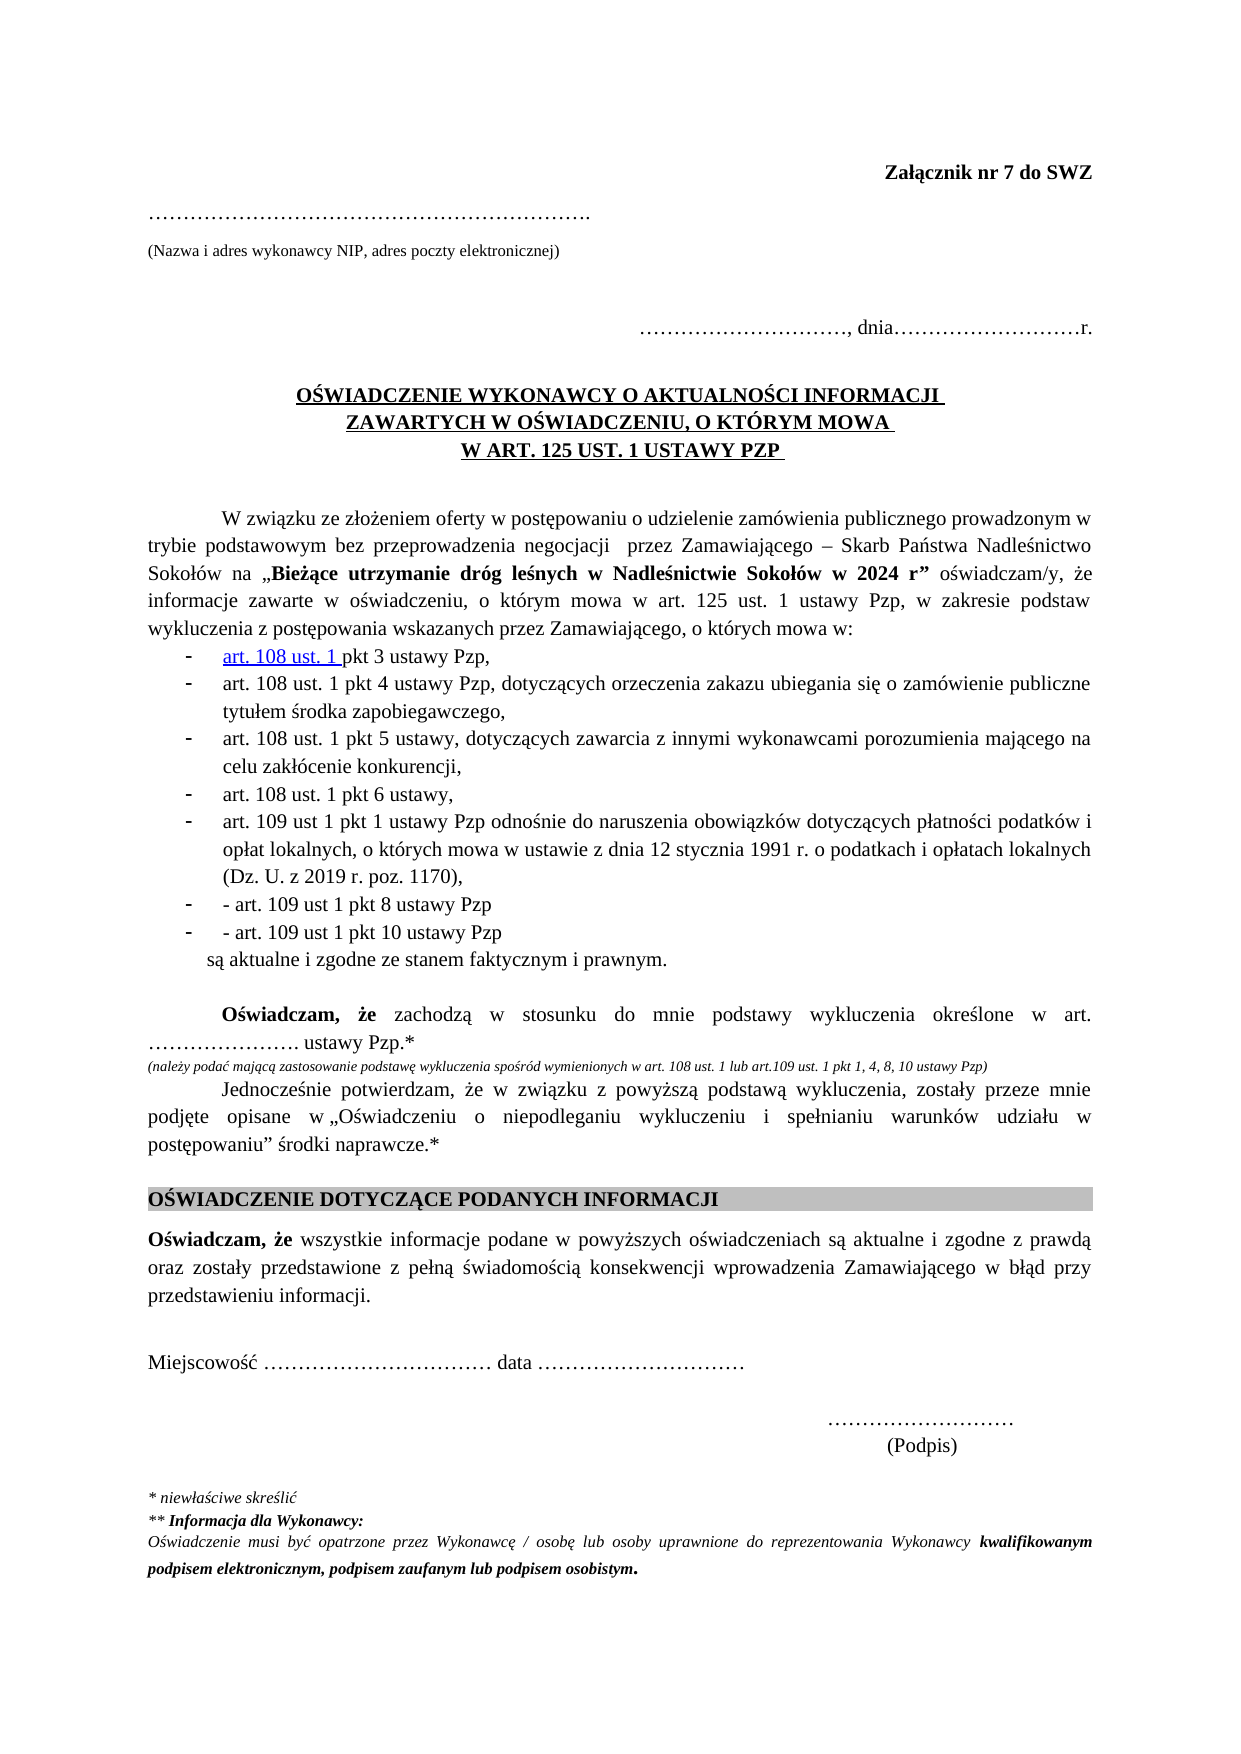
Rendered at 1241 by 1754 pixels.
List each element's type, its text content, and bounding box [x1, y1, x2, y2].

text (Nazwa i adres wykonawcy NIP, adres poczty elektronicznej) [148, 240, 1093, 259]
text …………………………, dnia………………………r. [148, 315, 1093, 339]
list art. 108 ust. 1 pkt 5 ustawy, dotyczących zawarcia z innymi wykonawcami porozumienia mającego na celu zakłócenie konkurencji, [185, 726, 1093, 778]
text ………………………………………………………. [148, 200, 1093, 224]
list są aktualne i zgodne ze stanem faktycznym i prawnym. [148, 947, 1093, 971]
text OŚWIADCZENIE WYKONAWCY O AKTUALNOŚCI INFORMACJI ZAWARTYCH W OŚWIADCZENIU, O KTÓRYM MOWA W ART. 125 UST. 1 USTAWY PZP [148, 383, 1093, 462]
list - art. 109 ust 1 pkt 10 ustawy Pzp [185, 919, 1093, 944]
text Jednocześnie potwierdzam, że w związku z powyższą podstawą wykluczenia, zostały przeze mnie podjęte opisane w „Oświadczeniu o niepodleganiu wykluczeniu i spełnianiu warunków udziału w postępowaniu” środki naprawcze.* [148, 1077, 1093, 1156]
text ** Informacja dla Wykonawcy: [148, 1510, 1093, 1529]
text Oświadczenie musi być opatrzone przez Wykonawcę / osobę lub osoby uprawnione do reprezentowania Wykonawcy kwalifikowanym podpisem elektronicznym, podpisem zaufanym lub podpisem osobistym. [148, 1532, 1093, 1579]
list art. 109 ust 1 pkt 1 ustawy Pzp odnośnie do naruszenia obowiązków dotyczących płatności podatków i opłat lokalnych, o których mowa w ustawie z dnia 12 stycznia 1991 r. o podatkach i opłatach lokalnych (Dz. U. z 2019 r. poz. 1170), [185, 809, 1093, 888]
text Miejscowość …………………………… data ………………………… [148, 1350, 1093, 1374]
list art. 108 ust. 1 pkt 6 ustawy, [185, 782, 1093, 806]
list art. 108 ust. 1 pkt 3 ustawy Pzp, [185, 643, 1093, 668]
text OŚWIADCZENIE DOTYCZĄCE PODANYCH INFORMACJI [148, 1187, 1093, 1211]
list art. 108 ust. 1 pkt 4 ustawy Pzp, dotyczących orzeczenia zakazu ubiegania się o zamówienie publiczne tytułem środka zapobiegawczego, [185, 671, 1093, 723]
text ……………………… [827, 1406, 1093, 1429]
text * niewłaściwe skreślić [148, 1488, 1093, 1507]
text (należy podać mającą zastosowanie podstawę wykluczenia spośród wymienionych w art. 108 ust. 1 lub art.109 ust. 1 pkt 1, 4, 8, 10 ustawy Pzp) [148, 1058, 1093, 1074]
list - art. 109 ust 1 pkt 8 ustawy Pzp [185, 892, 1093, 916]
text (Podpis) [871, 1433, 1093, 1457]
text Oświadczam, że wszystkie informacje podane w powyższych oświadczeniach są aktualne i zgodne z prawdą oraz zostały przedstawione z pełną świadomością konsekwencji wprowadzenia Zamawiającego w błąd przy przedstawieniu informacji. [148, 1227, 1093, 1307]
list W związku ze złożeniem oferty w postępowaniu o udzielenie zamówienia publicznego prowadzonym w trybie podstawowym bez przeprowadzenia negocjacji przez Zamawiającego – Skarb Państwa Nadleśnictwo Sokołów na „Bieżące utrzymanie dróg leśnych w Nadleśnictwie Sokołów w 2024 r” oświadczam/y, że informacje zawarte w oświadczeniu, o którym mowa w art. 125 ust. 1 ustawy Pzp, w zakresie podstaw wykluczenia z postępowania wskazanych przez Zamawiającego, o których mowa w: [148, 506, 1093, 640]
text Załącznik nr 7 do SWZ [148, 160, 1093, 184]
text Oświadczam, że zachodzą w stosunku do mnie podstawy wykluczenia określone w art. …………………. ustawy Pzp.* [148, 1002, 1093, 1054]
